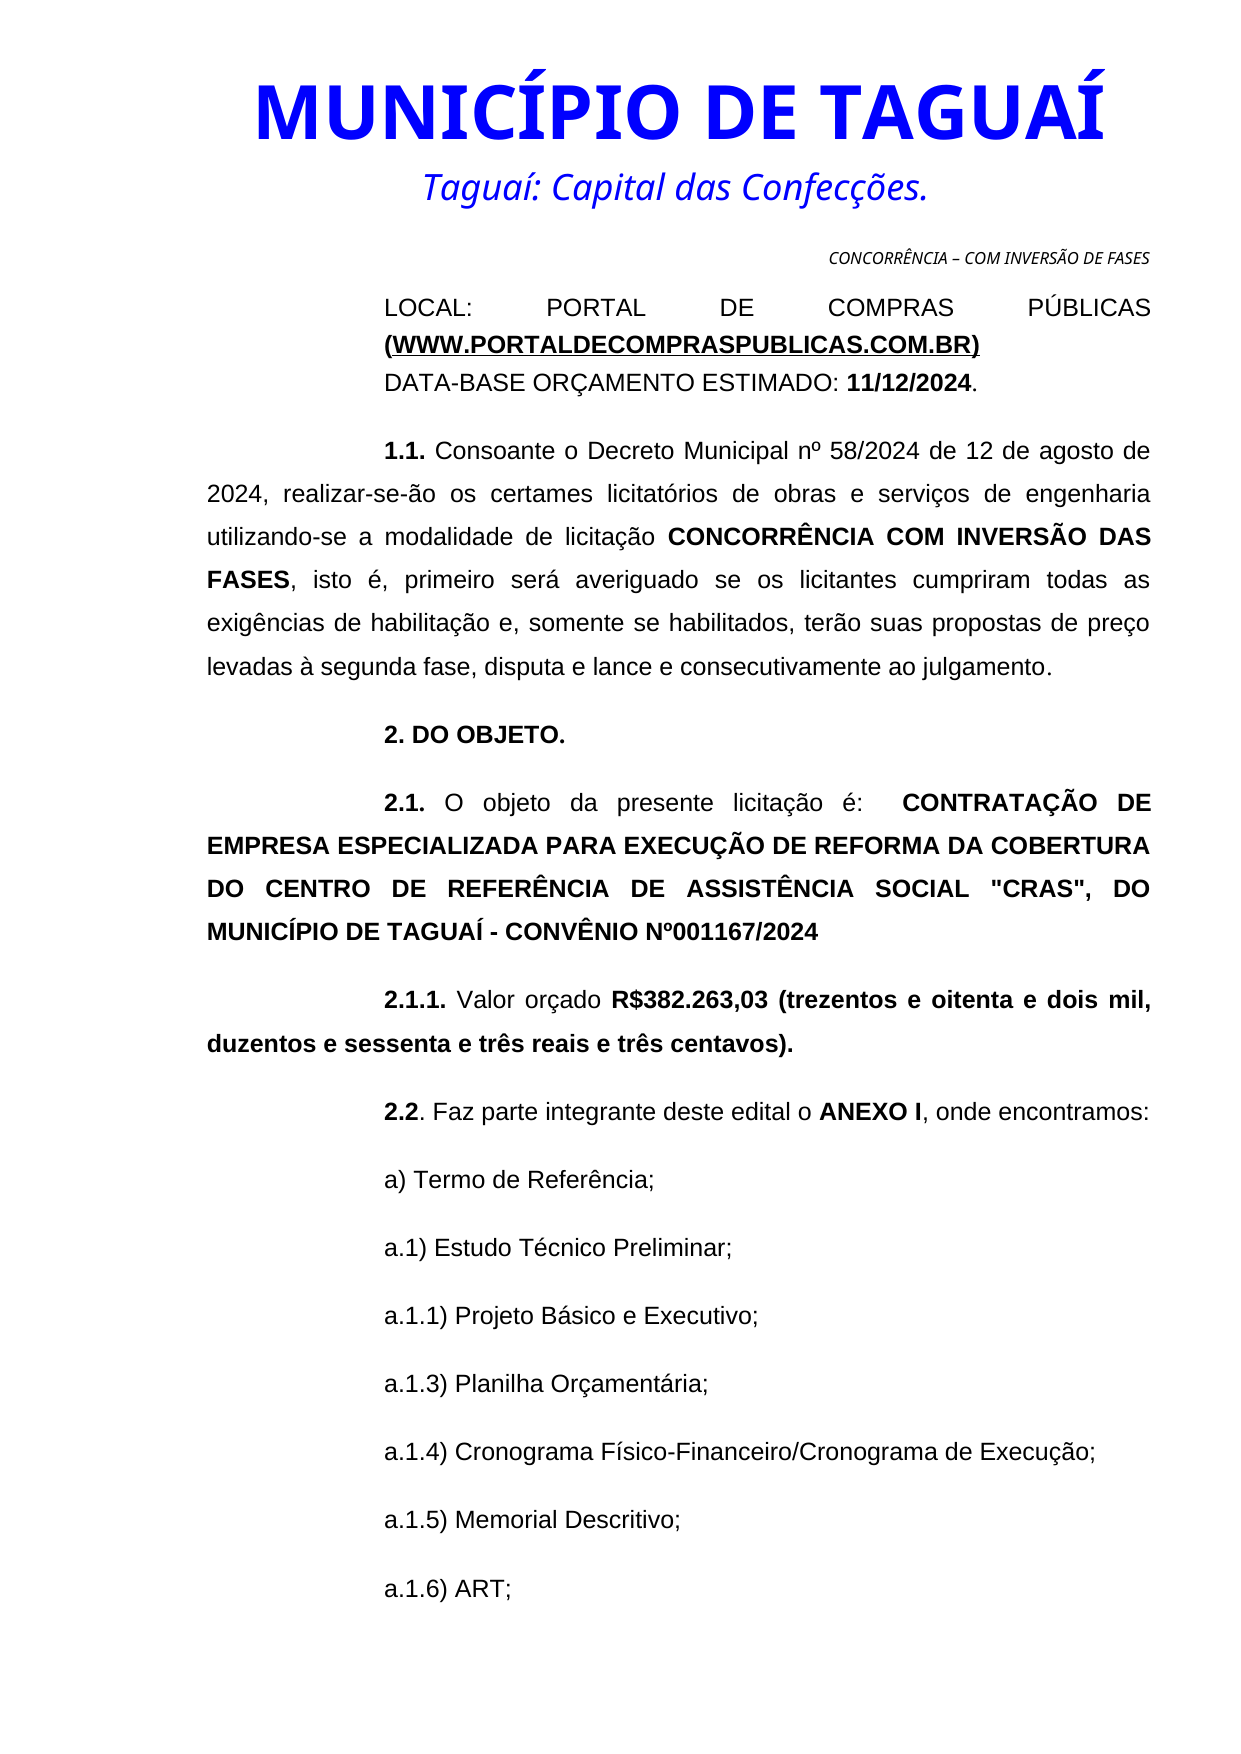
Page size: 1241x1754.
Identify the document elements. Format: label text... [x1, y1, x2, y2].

text a.1.4) Cronograma Físico-Financeiro/Cronograma de Execução; [207, 1437, 1152, 1466]
text a.1.1) Projeto Básico e Executivo; [207, 1301, 1152, 1330]
text 2. DO OBJETO. [207, 720, 1152, 748]
text a.1.3) Planilha Orçamentária; [207, 1369, 1152, 1398]
text 2.1.1. Valor orçado R$382.263,03 (trezentos e oitenta e dois mil, duzentos e sessenta e três reais e três centavos). [207, 986, 1152, 1057]
text a.1.6) ART; [207, 1574, 1152, 1602]
text DATA-BASE ORÇAMENTO ESTIMADO: 11/12/2024. [207, 368, 1152, 396]
text a) Termo de Referência; [207, 1165, 1152, 1194]
text 1.1. Consoante o Decreto Municipal nº 58/2024 de 12 de agosto de 2024, realizar-se-ão os certames licitatórios de obras e serviços de engenharia utilizando-se a modalidade de licitação CONCORRÊNCIA COM INVERSÃO DAS FASES, isto é, primeiro será averiguado se os licitantes cumpriram todas as exigências de habilitação e, somente se habilitados, terão suas propostas de preço levadas à segunda fase, disputa e lance e consecutivamente ao julgamento. [207, 436, 1152, 680]
text a.1) Estudo Técnico Preliminar; [207, 1233, 1152, 1262]
text a.1.5) Memorial Descritivo; [207, 1506, 1152, 1534]
text 2.2. Faz parte integrante deste edital o ANEXO I, onde encontramos: [207, 1097, 1152, 1126]
text LOCAL: PORTAL DE COMPRAS PÚBLICAS (WWW.PORTALDECOMPRASPUBLICAS.COM.BR) [384, 293, 1152, 359]
text 2.1. O objeto da presente licitação é: CONTRATAÇÃO DE EMPRESA ESPECIALIZADA PARA EXECUÇÃO DE REFORMA DA COBERTURA DO CENTRO DE REFERÊNCIA DE ASSISTÊNCIA SOCIAL "CRAS", DO MUNICÍPIO DE TAGUAÍ - CONVÊNIO Nº001167/2024 [207, 788, 1152, 946]
